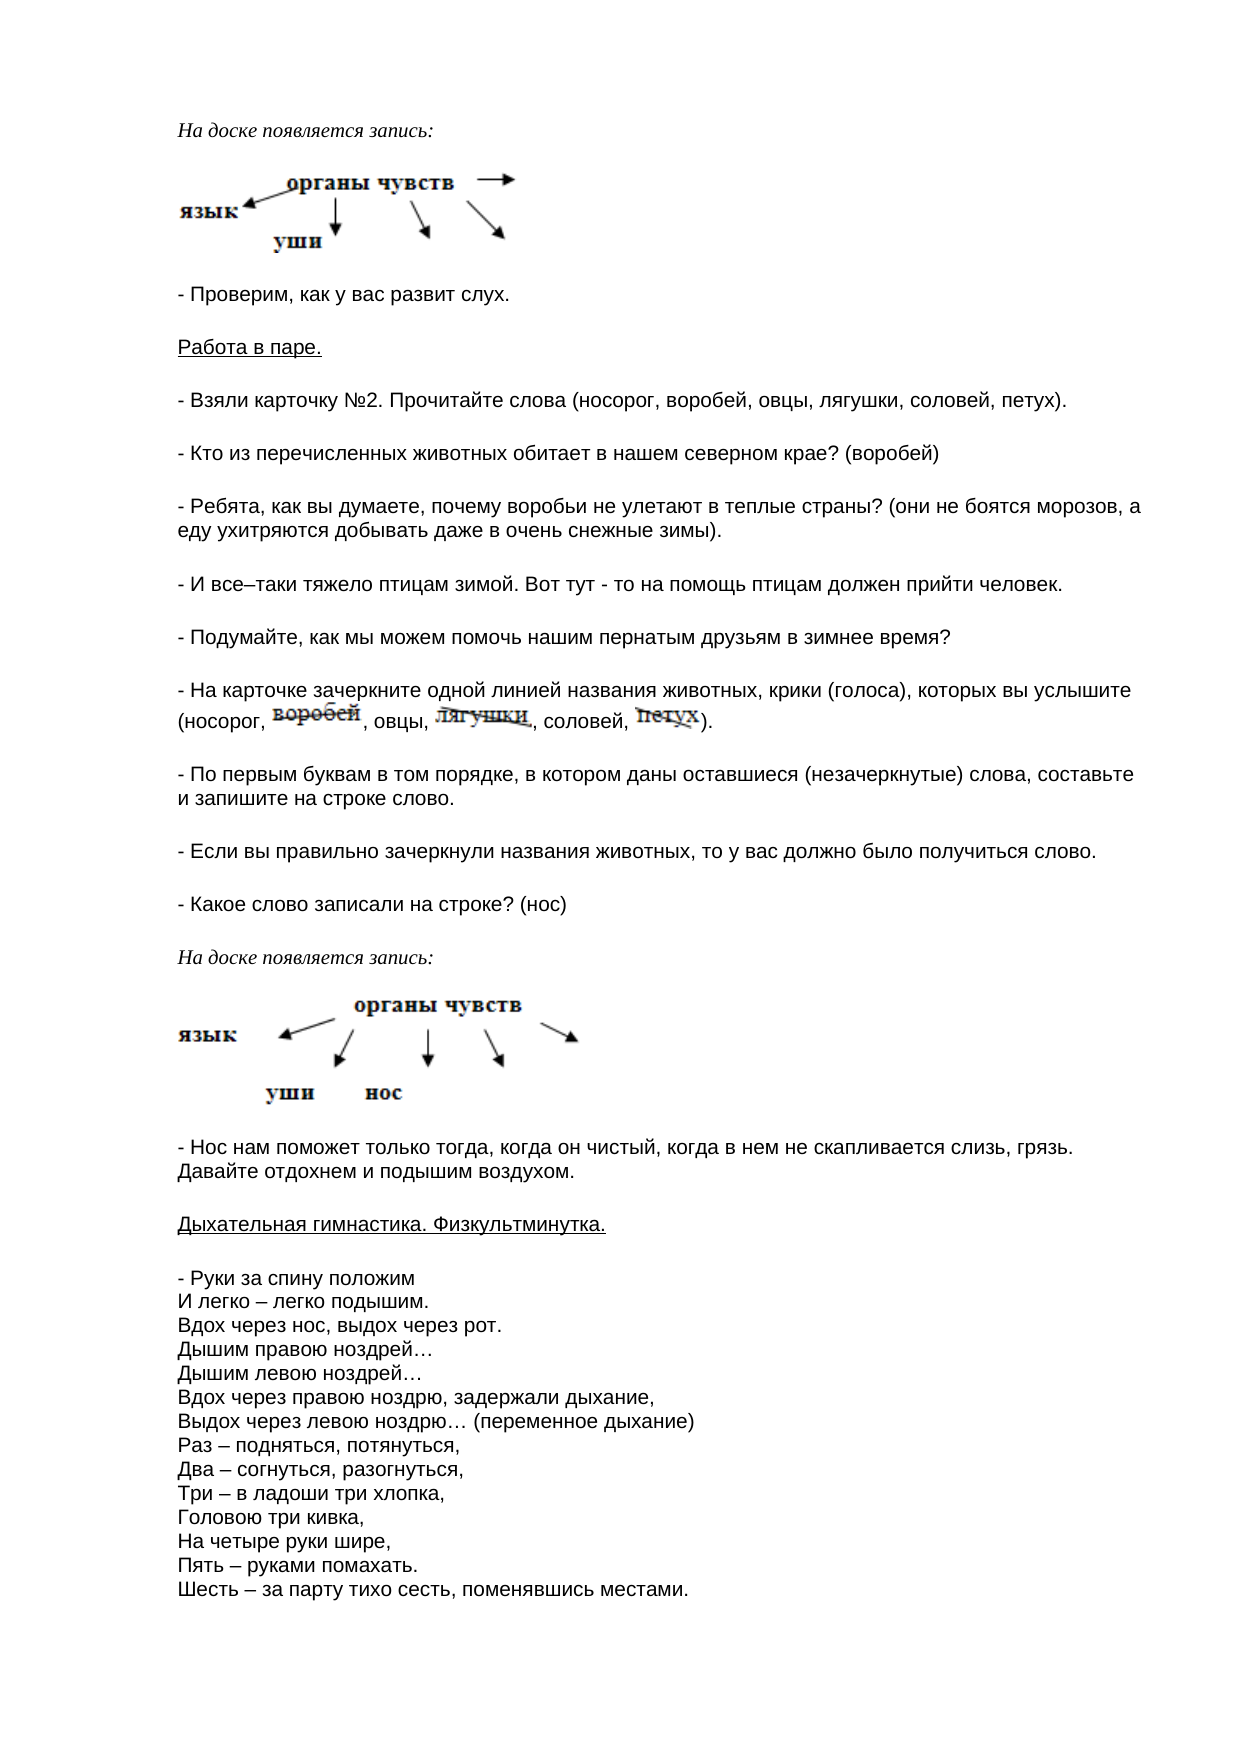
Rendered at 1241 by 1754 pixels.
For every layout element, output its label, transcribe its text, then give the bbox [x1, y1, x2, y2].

text - Если вы правильно зачеркнули названия животных, то у вас должно было получиться слово. [177, 839, 1152, 863]
text На доске появляется запись: [177, 945, 1152, 969]
text - На карточке зачеркните одной линией названия животных, крики (голоса), которых вы услышите (носорог, , овцы, , соловей, ). [177, 678, 1152, 732]
text На доске появляется запись: [177, 118, 1152, 142]
text - Какое слово записали на строке? (нос) [177, 892, 1152, 916]
text - Нос нам поможет только тогда, когда он чистый, когда в нем не скапливается слизь, грязь. Давайте отдохнем и подышим воздухом. [177, 1135, 1152, 1183]
picture [177, 171, 518, 253]
text - Кто из перечисленных животных обитает в нашем северном крае? (воробей) [177, 441, 1152, 465]
text - Подумайте, как мы можем помочь нашим пернатым друзьям в зимнее время? [177, 624, 1152, 648]
text - Ребята, как вы думаете, почему воробьи не улетают в теплые страны? (они не боятся морозов, а еду ухитряются добывать даже в очень снежные зимы). [177, 494, 1152, 542]
text - Взяли карточку №2. Прочитайте слова (носорог, воробей, овцы, лягушки, соловей, петух). [177, 388, 1152, 412]
text - Проверим, как у вас развит слух. [177, 282, 1152, 306]
text - И все–таки тяжело птицам зимой. Вот тут - то на помощь птицам должен прийти человек. [177, 571, 1152, 595]
picture [435, 706, 532, 729]
text - Руки за спину положим И легко – легко подышим. Вдох через нос, выдох через рот. Дышим правою ноздрей… Дышим левою ноздрей… Вдох через правою ноздрю, задержали дыхание, Выдох через левою ноздрю… (переменное дыхание) Раз – подняться, потянуться, Два – согнуться, разогнуться, Три – в ладоши три хлопка, Головою три кивка, На четыре руки шире, Пять – руками помахать. Шесть – за парту тихо сесть, поменявшись местами. [177, 1265, 1152, 1601]
picture [635, 706, 701, 729]
text Дыхательная гимнастика. Физкультминутка. [177, 1212, 1152, 1236]
picture [177, 998, 581, 1106]
text - По первым буквам в том порядке, в котором даны оставшиеся (незачеркнутые) слова, составьте и запишите на строке слово. [177, 762, 1152, 809]
text Работа в паре. [177, 335, 1152, 359]
picture [271, 701, 363, 729]
